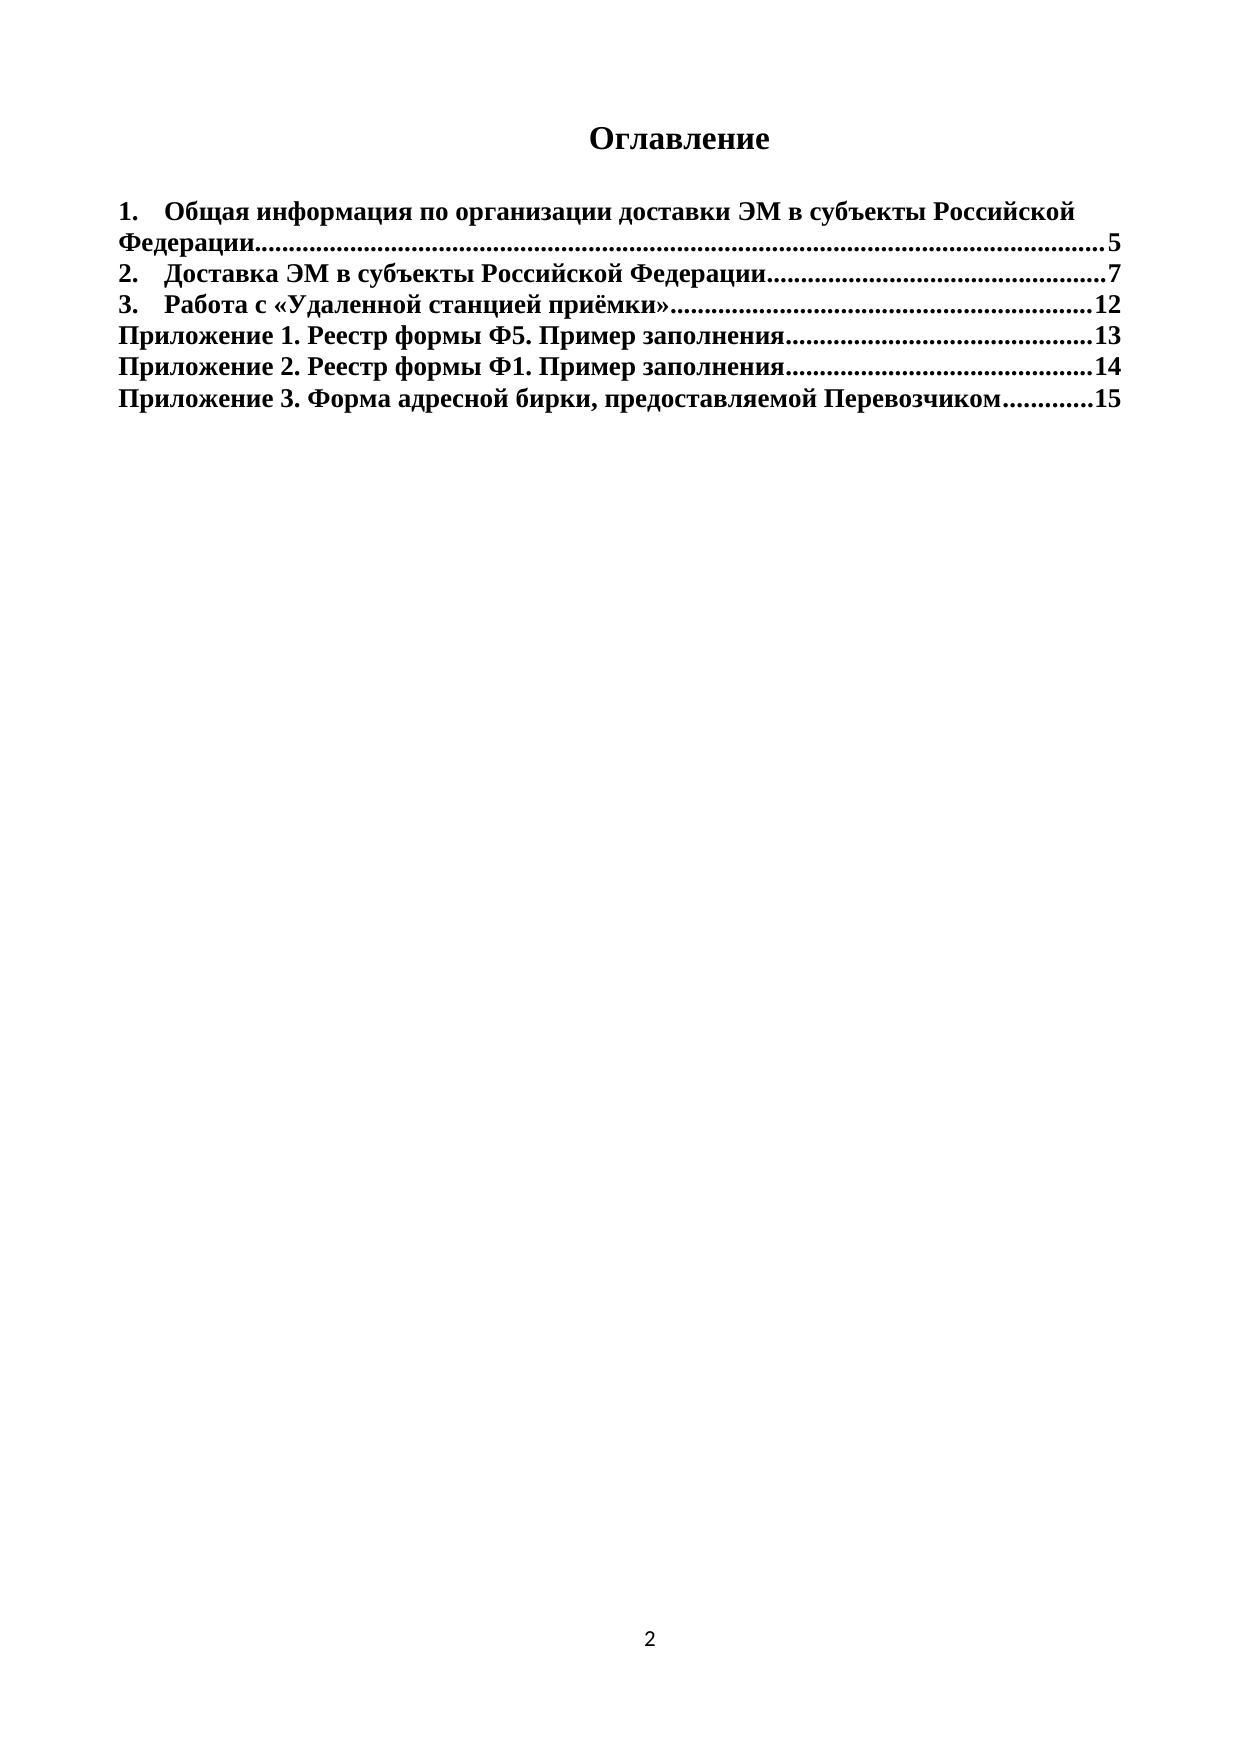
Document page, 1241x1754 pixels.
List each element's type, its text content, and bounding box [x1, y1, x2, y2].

text Оглавление [118, 118, 1181, 156]
